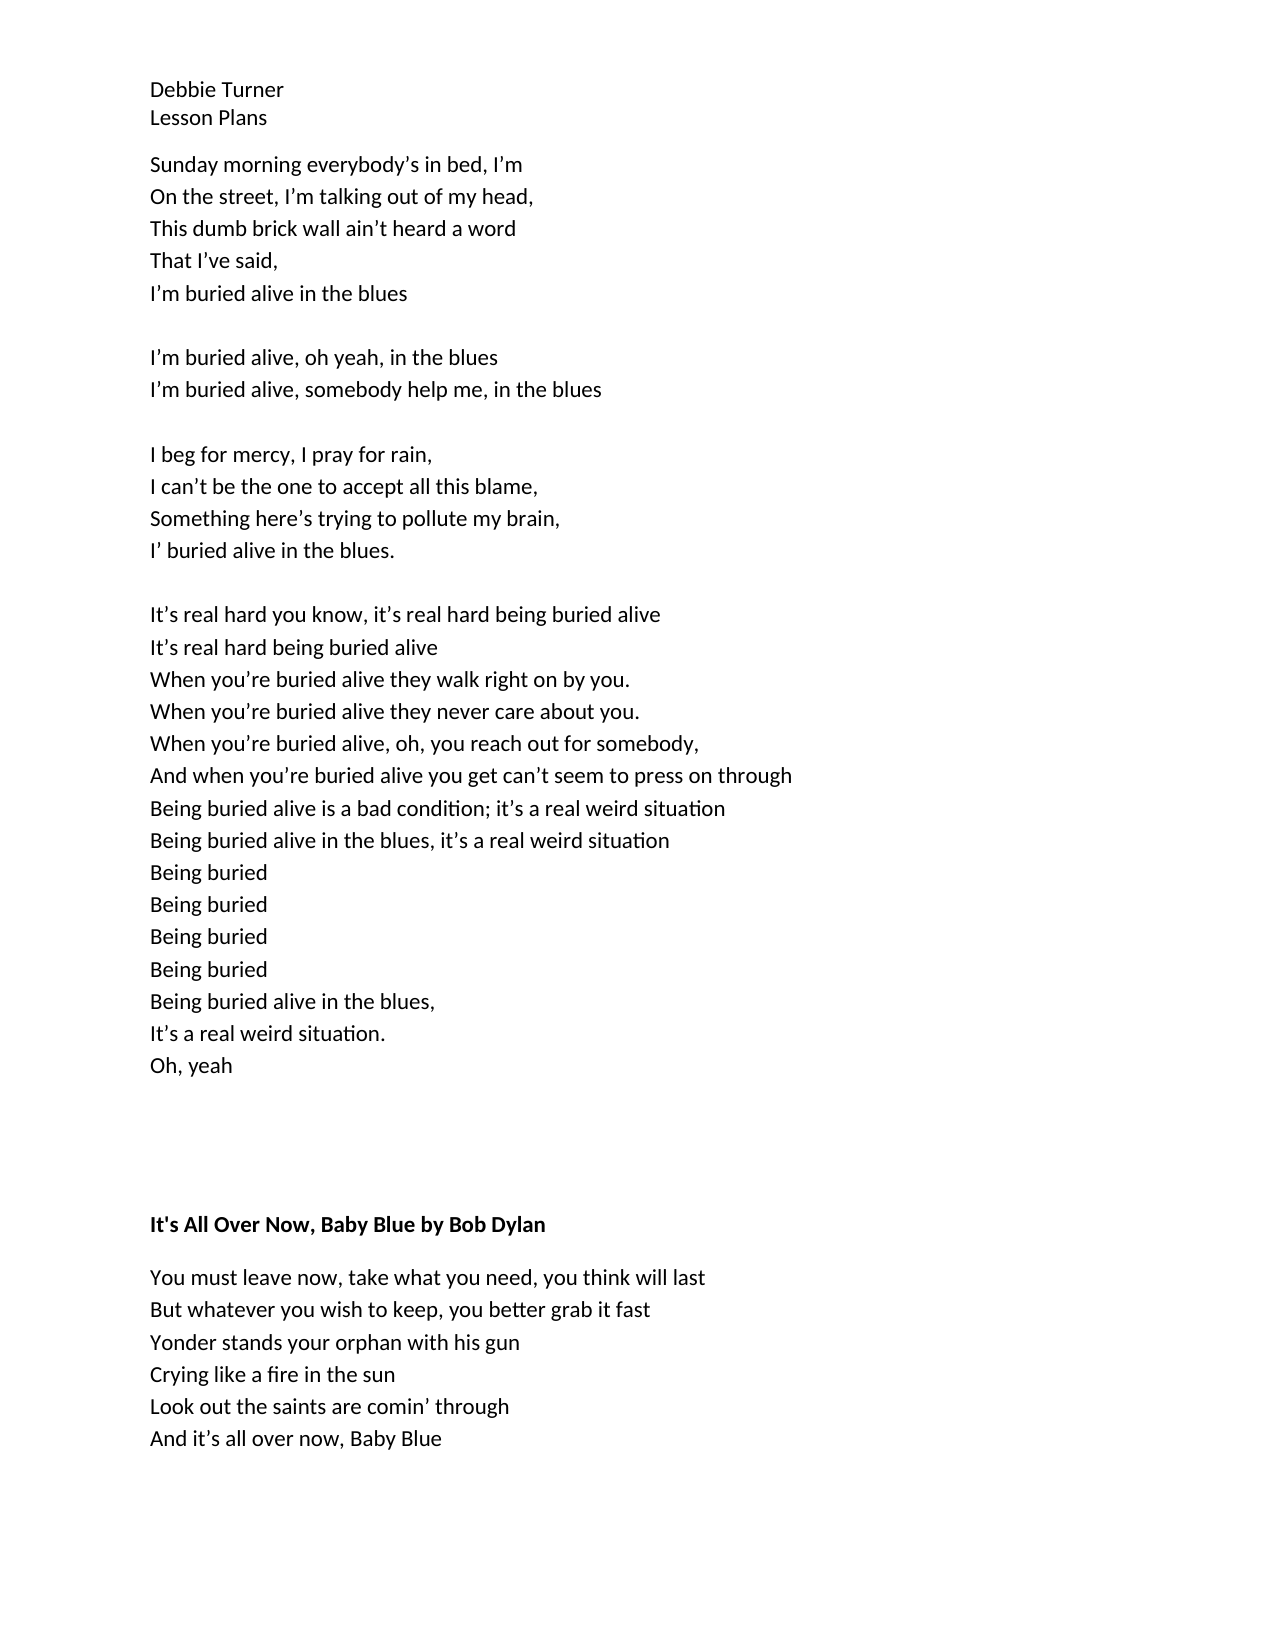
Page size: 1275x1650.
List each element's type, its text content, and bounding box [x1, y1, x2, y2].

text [150, 150, 1125, 1079]
text It's All Over Now, Baby Blue by Bob Dylan [150, 1210, 1125, 1238]
text You must leave now, take what you need, you think will last But whatever you wish to keep, you better grab it fast Yonder stands your orphan with his gun Crying like a fire in the sun Look out the saints are comin’ through And it’s all over now, Baby Blue [150, 1263, 1125, 1452]
